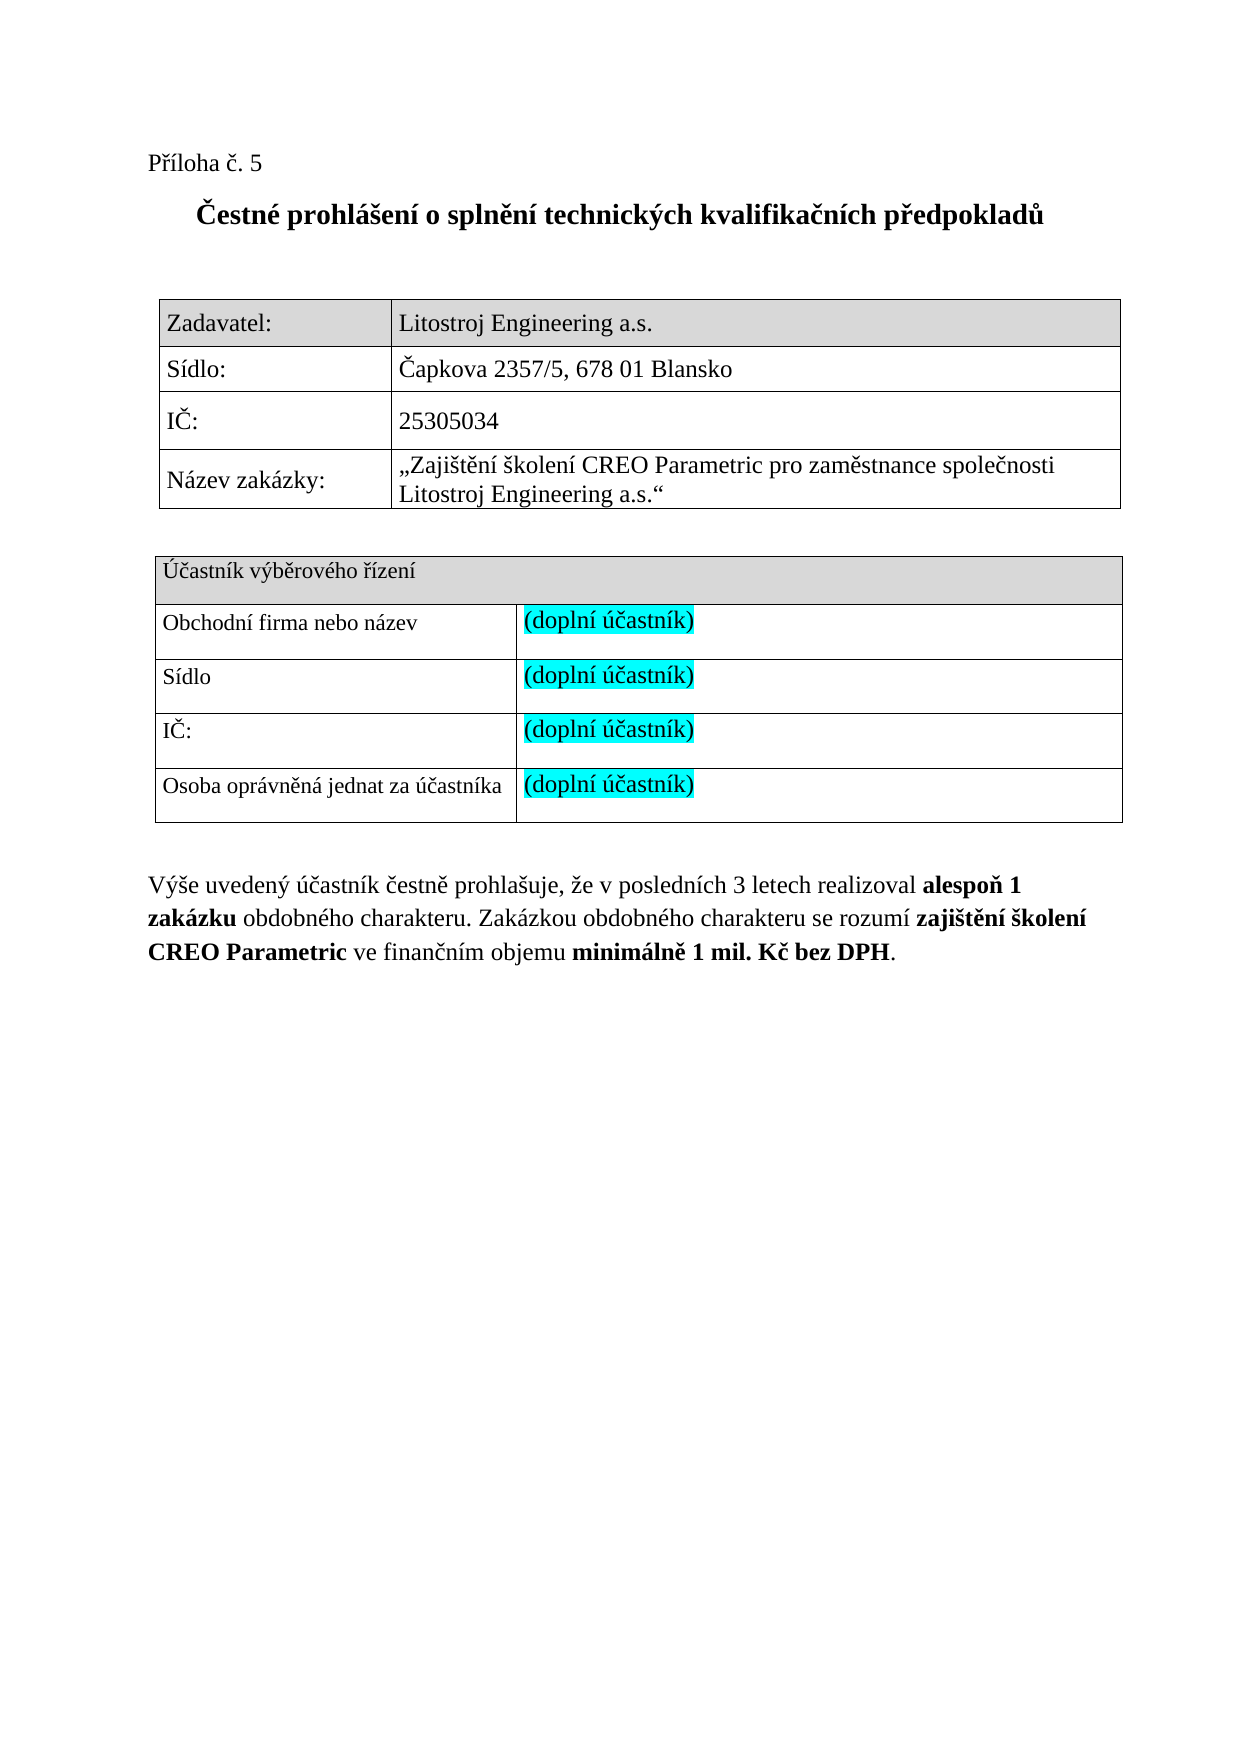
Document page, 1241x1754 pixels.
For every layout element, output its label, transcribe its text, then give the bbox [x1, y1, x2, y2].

table_cell 25305034 [392, 392, 1120, 449]
table_cell Název zakázky: [160, 450, 391, 508]
text Výše uvedený účastník čestně prohlašuje, že v posledních 3 letech realizoval alespoň 1 zakázku obdobného charakteru. Zakázkou obdobného charakteru se rozumí zajištění školení CREO Parametric ve finančním objemu minimálně 1 mil. Kč bez DPH. [148, 871, 1093, 965]
text Příloha č. 5 [148, 148, 1093, 176]
table_cell IČ: [160, 392, 391, 449]
table_header Zadavatel: [160, 300, 391, 346]
table_cell „Zajištění školení CREO Parametric pro zaměstnance společnosti Litostroj Engineering a.s.“ [392, 450, 1120, 508]
table_cell Sídlo: [160, 347, 391, 391]
table_cell (doplní účastník) [517, 660, 1122, 713]
text Čestné prohlášení o splnění technických kvalifikačních předpokladů [148, 197, 1093, 231]
table_header Litostroj Engineering a.s. [392, 300, 1120, 346]
table_cell Čapkova 2357/5, 678 01 Blansko [392, 347, 1120, 391]
table_cell (doplní účastník) [517, 714, 1122, 768]
table_cell Osoba oprávněná jednat za účastníka [156, 769, 516, 822]
table_cell Obchodní firma nebo název [156, 605, 516, 659]
table_header Účastník výběrového řízení [156, 557, 1122, 604]
table_cell (doplní účastník) [517, 605, 1122, 659]
table_cell (doplní účastník) [517, 769, 1122, 822]
table_cell Sídlo [156, 660, 516, 713]
table_cell IČ: [156, 714, 516, 768]
